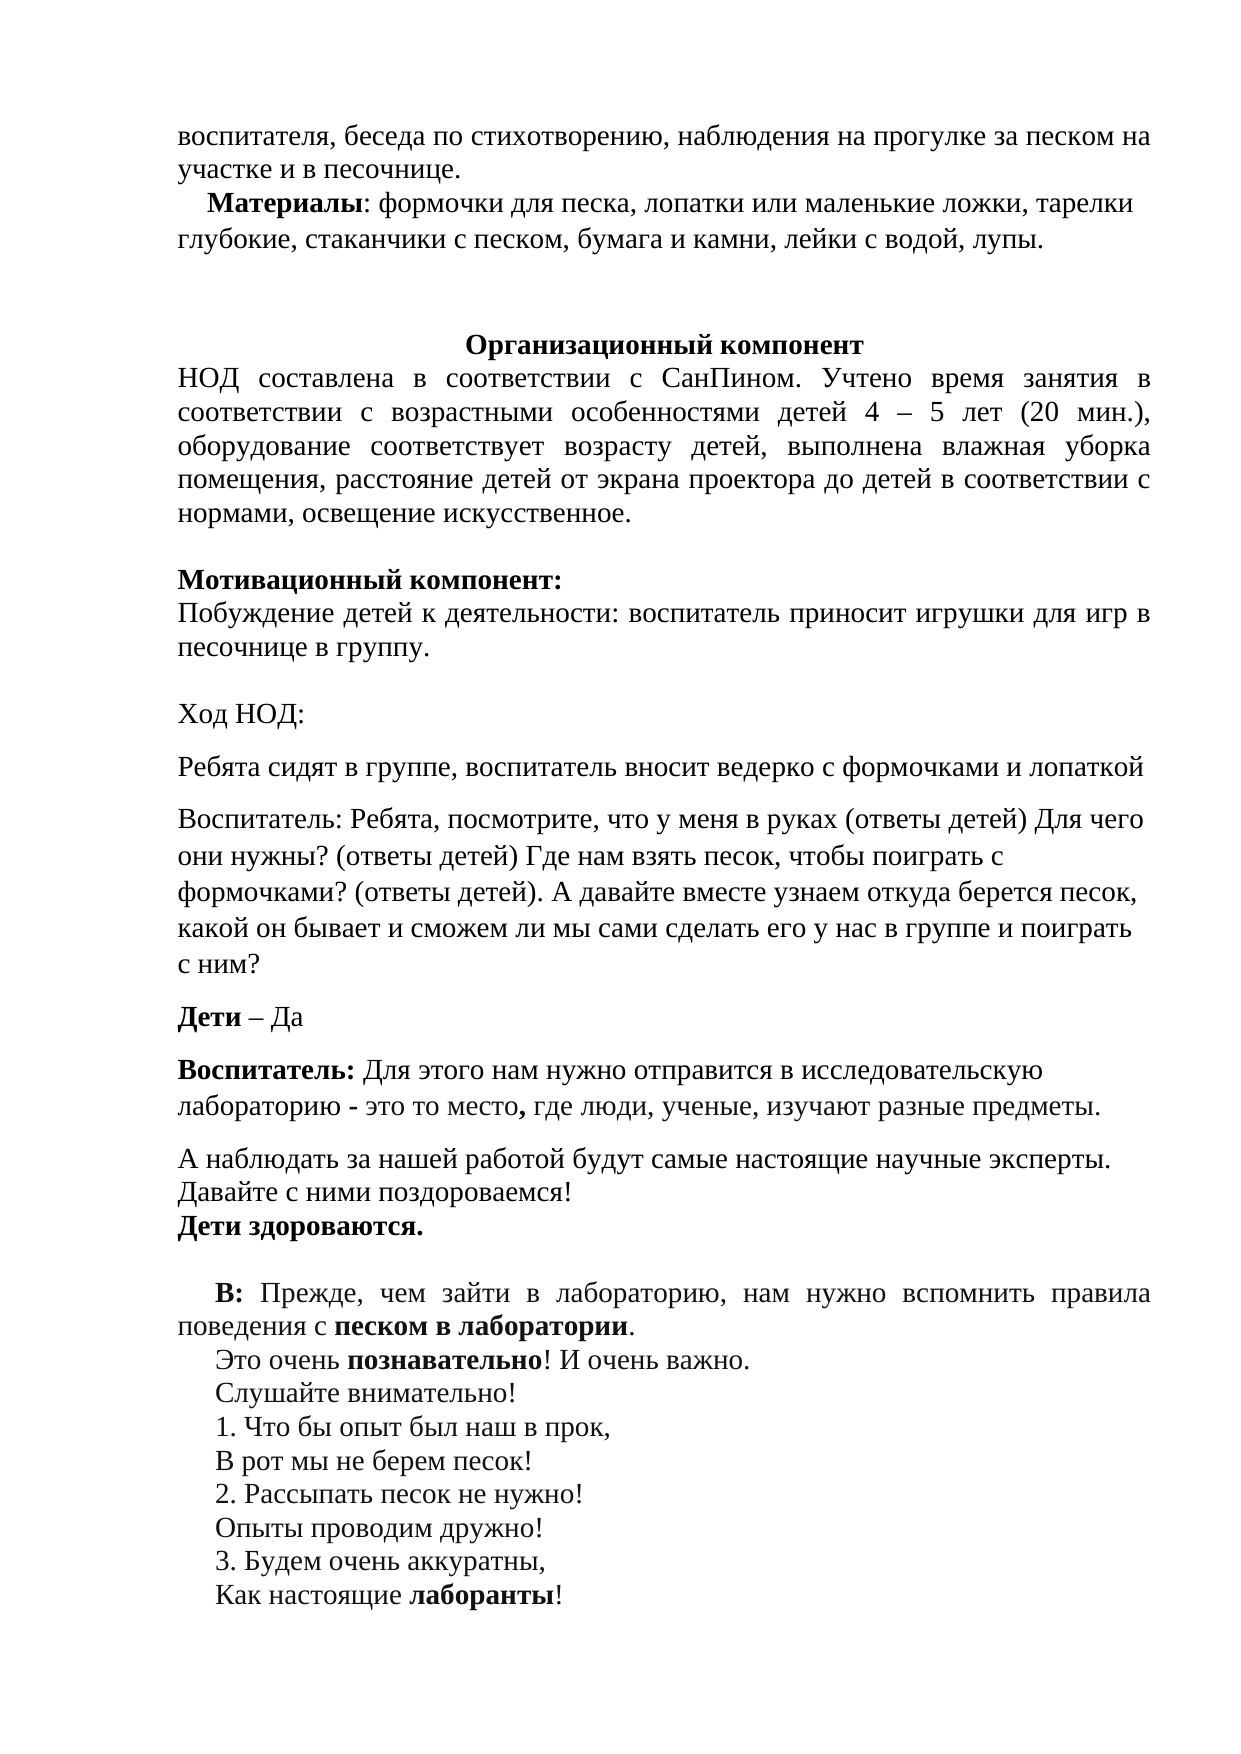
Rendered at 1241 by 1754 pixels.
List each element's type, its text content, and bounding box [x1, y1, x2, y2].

text Материалы: формочки для песка, лопатки или маленькие ложки, тарелки глубокие, стаканчики с песком, бумага и камни, лейки с водой, лупы. [177, 185, 1152, 255]
text Организационный компонент [177, 327, 1152, 361]
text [177, 118, 1152, 185]
text Воспитатель: Ребята, посмотрите, что у меня в руках (ответы детей) Для чего они нужны? (ответы детей) Где нам взять песок, чтобы поиграть с формочками? (ответы детей). А давайте вместе узнаем откуда берется песок, какой он бывает и сможем ли мы сами сделать его у нас в группе и поиграть с ним? [177, 802, 1152, 980]
text Дети здороваются. [177, 1208, 1152, 1241]
text В: Прежде, чем зайти в лабораторию, нам нужно вспомнить правила поведения с песком в лаборатории. [177, 1275, 1152, 1342]
text Ход НОД: [177, 696, 1152, 729]
text Мотивационный компонент: [177, 562, 1152, 595]
text Побуждение детей к деятельности: воспитатель приносит игрушки для игр в песочнице в группу. [177, 595, 1152, 662]
text 1. Что бы опыт был наш в прок, [177, 1409, 1152, 1443]
text В рот мы не берем песок! [177, 1443, 1152, 1476]
text Слушайте внимательно! [177, 1376, 1152, 1409]
text Это очень познавательно! И очень важно. [177, 1342, 1152, 1376]
text Опыты проводим дружно! [177, 1510, 1152, 1543]
text НОД составлена в соответствии с СанПином. Учтено время занятия в соответствии с возрастными особенностями детей 4 – 5 лет (20 мин.), оборудование соответствует возрасту детей, выполнена влажная уборка помещения, расстояние детей от экрана проектора до детей в соответствии с нормами, освещение искусственное. [177, 361, 1152, 528]
text 2. Рассыпать песок не нужно! [177, 1476, 1152, 1510]
text Как настоящие лаборанты! [177, 1577, 1152, 1610]
text Дети – Да [177, 999, 1152, 1032]
text А наблюдать за нашей работой будут самые настоящие научные эксперты. Давайте с ними поздороваемся! [177, 1141, 1152, 1208]
text 3. Будем очень аккуратны, [177, 1543, 1152, 1577]
text Воспитатель: Для этого нам нужно отправится в исследовательскую лабораторию - это то место, где люди, ученые, изучают разные предметы. [177, 1052, 1152, 1121]
text Ребята сидят в группе, воспитатель вносит ведерко с формочками и лопаткой [177, 749, 1152, 782]
